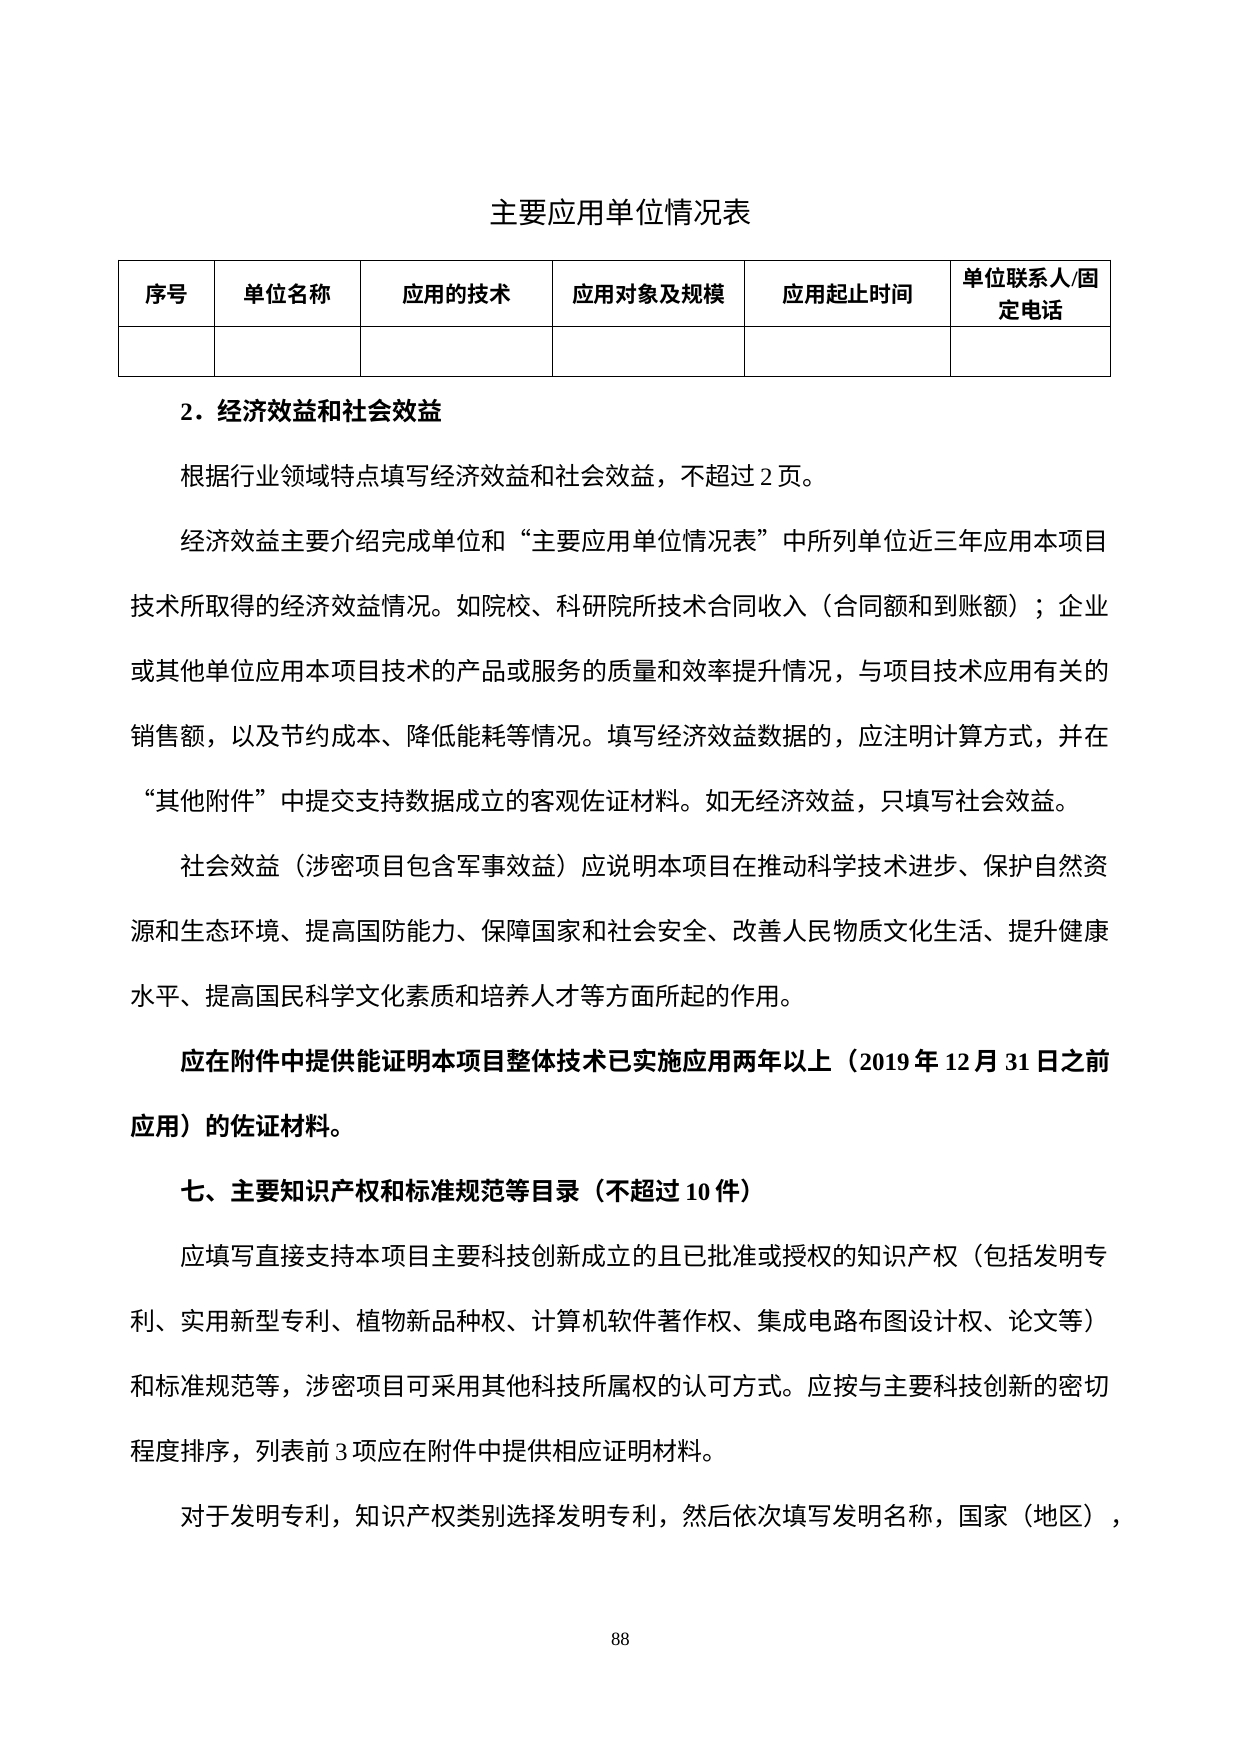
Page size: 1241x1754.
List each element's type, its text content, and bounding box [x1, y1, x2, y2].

text 社会效益（涉密项目包含军事效益）应说明本项目在推动科学技术进步、保护自然资源和生态环境、提高国防能力、保障国家和社会安全、改善人民物质文化生活、提升健康水平、提高国民科学文化素质和培养人才等方面所起的作用。 [130, 832, 1110, 1027]
text 根据行业领域特点填写经济效益和社会效益，不超过2页。 [130, 442, 1110, 507]
table_header 单位名称 [215, 261, 360, 326]
table_header 序号 [119, 261, 214, 326]
text 2．经济效益和社会效益 [130, 377, 1110, 442]
table_header 应用起止时间 [745, 261, 950, 326]
table_cell [951, 327, 1110, 376]
table_cell [119, 327, 214, 376]
text 主要应用单位情况表 [130, 178, 1110, 243]
table_cell [745, 327, 950, 376]
table_header 单位联系人/固定电话 [951, 261, 1110, 326]
table_cell [361, 327, 552, 376]
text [130, 1482, 1110, 1547]
text 应填写直接支持本项目主要科技创新成立的且已批准或授权的知识产权（包括发明专利、实用新型专利、植物新品种权、计算机软件著作权、集成电路布图设计权、论文等）和标准规范等，涉密项目可采用其他科技所属权的认可方式。应按与主要科技创新的密切程度排序，列表前3项应在附件中提供相应证明材料。 [130, 1222, 1110, 1482]
text 七、主要知识产权和标准规范等目录（不超过10件） [130, 1157, 1110, 1222]
table_cell [553, 327, 744, 376]
text 应在附件中提供能证明本项目整体技术已实施应用两年以上（2019年12月31日之前应用）的佐证材料。 [130, 1027, 1110, 1157]
text 经济效益主要介绍完成单位和“主要应用单位情况表”中所列单位近三年应用本项目技术所取得的经济效益情况。如院校、科研院所技术合同收入（合同额和到账额）；企业或其他单位应用本项目技术的产品或服务的质量和效率提升情况，与项目技术应用有关的销售额，以及节约成本、降低能耗等情况。填写经济效益数据的，应注明计算方式，并在“其他附件”中提交支持数据成立的客观佐证材料。如无经济效益，只填写社会效益。 [130, 507, 1110, 832]
table_header 应用的技术 [361, 261, 552, 326]
table_cell [215, 327, 360, 376]
table_header 应用对象及规模 [553, 261, 744, 326]
